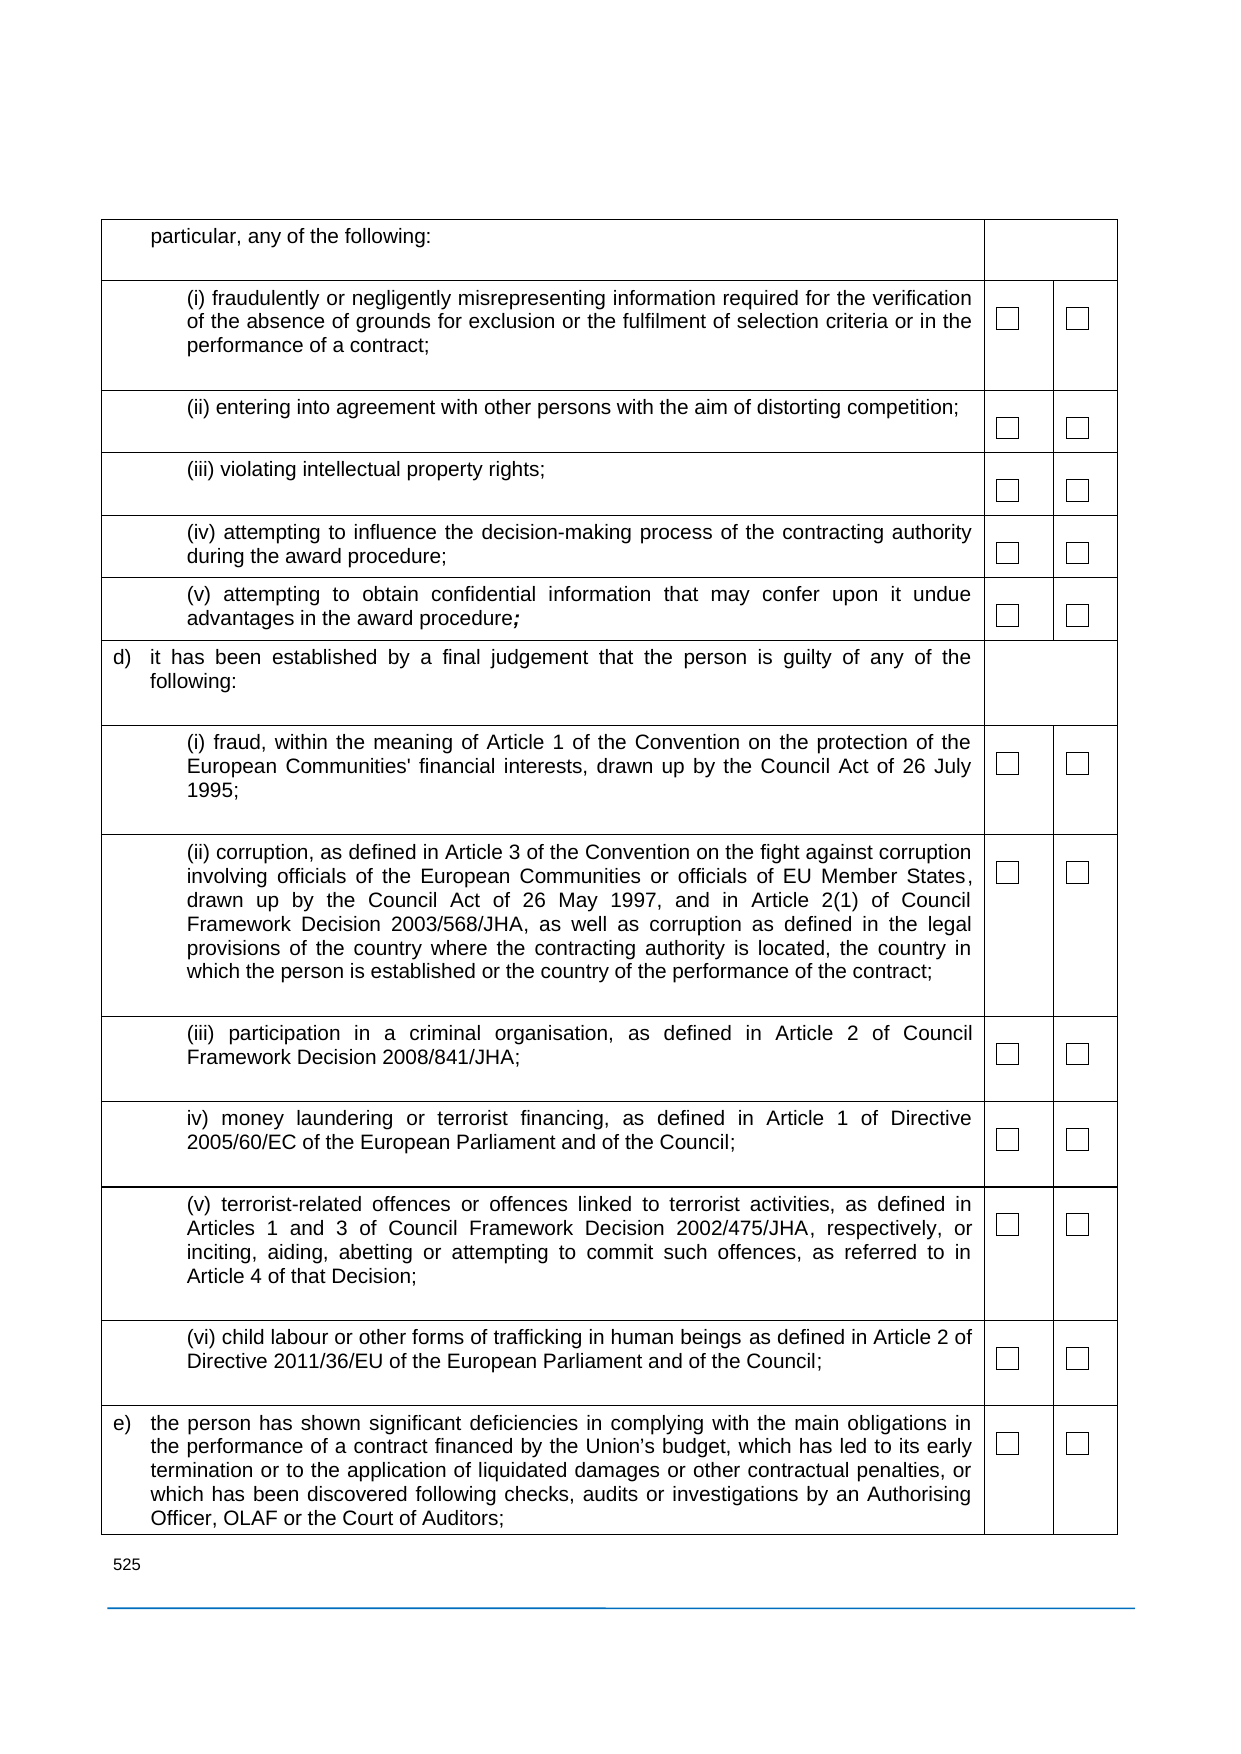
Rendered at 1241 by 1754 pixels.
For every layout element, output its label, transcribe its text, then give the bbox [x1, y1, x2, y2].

table_cell (vi) child labour or other forms of trafficking in human beings as defined in Article 2 of Directive 2011/36/EU of the European Parliament and of the Council; [102, 1321, 984, 1405]
table_cell [985, 453, 1053, 514]
table_cell [1054, 1321, 1117, 1405]
table_cell [985, 391, 1053, 452]
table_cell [102, 220, 984, 280]
table_cell [985, 835, 1053, 1016]
table_cell iv) money laundering or terrorist financing, as defined in Article 1 of Directive 2005/60/EC of the European Parliament and of the Council; [102, 1102, 984, 1186]
table_cell [985, 1321, 1053, 1405]
table_cell [985, 516, 1053, 577]
table_cell [985, 1102, 1053, 1186]
table_cell [1054, 1102, 1117, 1186]
table_cell [1054, 835, 1117, 1016]
table_cell [1054, 726, 1117, 834]
table_cell (v) attempting to obtain confidential information that may confer upon it undue advantages in the award procedure; [102, 578, 984, 639]
table_cell [1054, 578, 1117, 639]
table_cell [985, 1406, 1053, 1534]
table_cell (i) fraudulently or negligently misrepresenting information required for the verification of the absence of grounds for exclusion or the fulfilment of selection criteria or in the performance of a contract; [102, 281, 984, 389]
table_cell [1054, 1017, 1117, 1101]
table_cell (iii) participation in a criminal organisation, as defined in Article 2 of Council Framework Decision 2008/841/JHA; [102, 1017, 984, 1101]
table_cell [1054, 281, 1117, 389]
table_cell [1054, 391, 1117, 452]
table_cell [985, 1017, 1053, 1101]
table_cell (v) terrorist-related offences or offences linked to terrorist activities, as defined in Articles 1 and 3 of Council Framework Decision 2002/475/JHA, respectively, or inciting, aiding, abetting or attempting to commit such offences, as referred to in Article 4 of that Decision; [102, 1188, 984, 1320]
table_cell [985, 1188, 1053, 1320]
table_cell [985, 726, 1053, 834]
table_cell [1054, 1406, 1117, 1534]
table_cell (iv) attempting to influence the decision-making process of the contracting authority during the award procedure; [102, 516, 984, 577]
table_cell [1054, 516, 1117, 577]
table_cell [985, 281, 1053, 389]
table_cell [102, 1406, 984, 1534]
table_cell [985, 641, 1117, 725]
table_cell (ii) entering into agreement with other persons with the aim of distorting competition; [102, 391, 984, 452]
table_cell (i) fraud, within the meaning of Article 1 of the Convention on the protection of the European Communities' financial interests, drawn up by the Council Act of 26 July 1995; [102, 726, 984, 834]
table_cell it has been established by a final judgement that the person is guilty of any of the following: [102, 641, 984, 725]
table_cell [985, 578, 1053, 639]
table_cell [985, 220, 1117, 280]
table_cell [1054, 1188, 1117, 1320]
table_cell [1054, 453, 1117, 514]
table_cell (iii) violating intellectual property rights; [102, 453, 984, 514]
table_cell (ii) corruption, as defined in Article 3 of the Convention on the fight against corruption involving officials of the European Communities or officials of EU Member States, drawn up by the Council Act of 26 May 1997, and in Article 2(1) of Council Framework Decision 2003/568/JHA, as well as corruption as defined in the legal provisions of the country where the contracting authority is located, the country in which the person is established or the country of the performance of the contract; [102, 835, 984, 1016]
